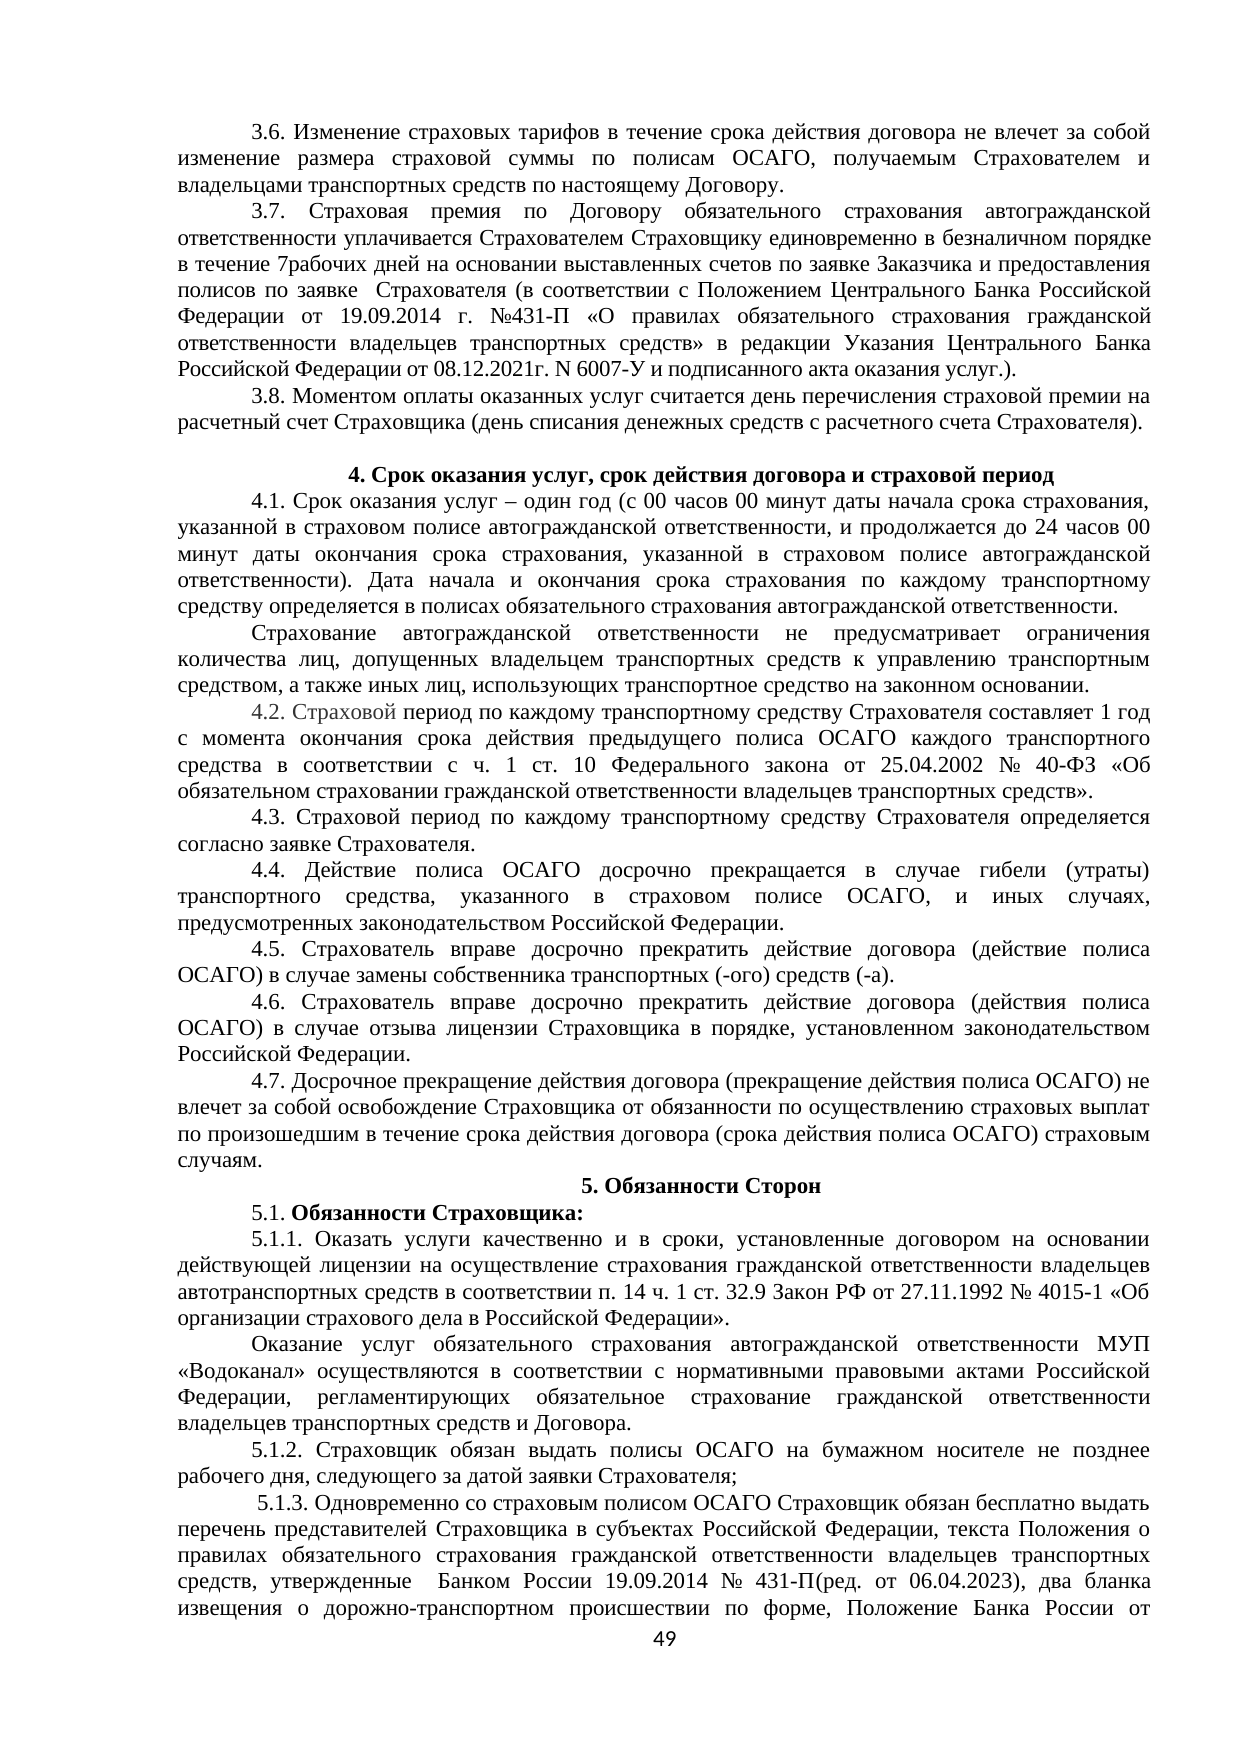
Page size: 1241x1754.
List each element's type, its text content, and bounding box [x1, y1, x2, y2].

text 3.6. Изменение страховых тарифов в течение срока действия договора не влечет за собой изменение размера страховой суммы по полисам ОСАГО, получаемым Страхователем и владельцами транспортных средств по настоящему Договору. [177, 118, 1152, 197]
text 4.1. Срок оказания услуг – один год (с 00 часов 00 минут даты начала срока страхования, указанной в страховом полисе автогражданской ответственности, и продолжается до 24 часов 00 минут даты окончания срока страхования, указанной в страховом полисе автогражданской ответственности). Дата начала и окончания срока страхования по каждому транспортному средству определяется в полисах обязательного страхования автогражданской ответственности. [177, 487, 1152, 619]
text 4.3. Страховой период по каждому транспортному средству Страхователя определяется согласно заявке Страхователя. [177, 803, 1152, 856]
text Страхование автогражданской ответственности не предусматривает ограничения количества лиц, допущенных владельцем транспортных средств к управлению транспортным средством, а также иных лиц, использующих транспортное средство на законном основании. [177, 619, 1152, 698]
text 5. Обязанности Сторон [177, 1172, 1152, 1199]
text 5.1.1. Оказать услуги качественно и в сроки, установленные договором на основании действующей лицензии на осуществление страхования гражданской ответственности владельцев автотранспортных средств в соответствии п. 14 ч. 1 ст. 32.9 Закон РФ от 27.11.1992 № 4015-1 «Об организации страхового дела в Российской Федерации». [177, 1225, 1152, 1330]
text 4. Срок оказания услуг, срок действия договора и страховой период [177, 461, 1152, 487]
text 4.6. Страхователь вправе досрочно прекратить действие договора (действия полиса ОСАГО) в случае отзыва лицензии Страховщика в порядке, установленном законодательством Российской Федерации. [177, 988, 1152, 1067]
text Оказание услуг обязательного страхования автогражданской ответственности МУП «Водоканал» осуществляются в соответствии с нормативными правовыми актами Российской Федерации, регламентирующих обязательное страхование гражданской ответственности владельцев транспортных средств и Договора. [177, 1330, 1152, 1436]
text 4.7. Досрочное прекращение действия договора (прекращение действия полиса ОСАГО) не влечет за собой освобождение Страховщика от обязанности по осуществлению страховых выплат по произошедшим в течение срока действия договора (срока действия полиса ОСАГО) страховым случаям. [177, 1067, 1152, 1172]
text 3.7. Страховая премия по Договору обязательного страхования автогражданской ответственности уплачивается Страхователем Страховщику единовременно в безналичном порядке в течение 7рабочих дней на основании выставленных счетов по заявке Заказчика и предоставления полисов по заявке Страхователя (в соответствии с Положением Центрального Банка Российской Федерации от 19.09.2014 г. №431-П «О правилах обязательного страхования гражданской ответственности владельцев транспортных средств» в редакции Указания Центрального Банка Российской Федерации от 08.12.2021г. N 6007-У и подписанного акта оказания услуг.). [177, 197, 1152, 382]
text 3.8. Моментом оплаты оказанных услуг считается день перечисления страховой премии на расчетный счет Страховщика (день списания денежных средств с расчетного счета Страхователя). [177, 382, 1152, 434]
text 4.5. Страхователь вправе досрочно прекратить действие договора (действие полиса ОСАГО) в случае замены собственника транспортных (-ого) средств (-а). [177, 935, 1152, 988]
text 4.2. Страховой период по каждому транспортному средству Страхователя составляет 1 год с момента окончания срока действия предыдущего полиса ОСАГО каждого транспортного средства в соответствии с ч. 1 ст. 10 Федерального закона от 25.04.2002 № 40-ФЗ «Об обязательном страховании гражданской ответственности владельцев транспортных средств». [177, 698, 1152, 803]
text 5.1.2. Страховщик обязан выдать полисы ОСАГО на бумажном носителе не позднее рабочего дня, следующего за датой заявки Страхователя; [177, 1436, 1152, 1488]
text 4.4. Действие полиса ОСАГО досрочно прекращается в случае гибели (утраты) транспортного средства, указанного в страховом полисе ОСАГО, и иных случаях, предусмотренных законодательством Российской Федерации. [177, 856, 1152, 935]
text 5.1. Обязанности Страховщика: [177, 1199, 1152, 1225]
